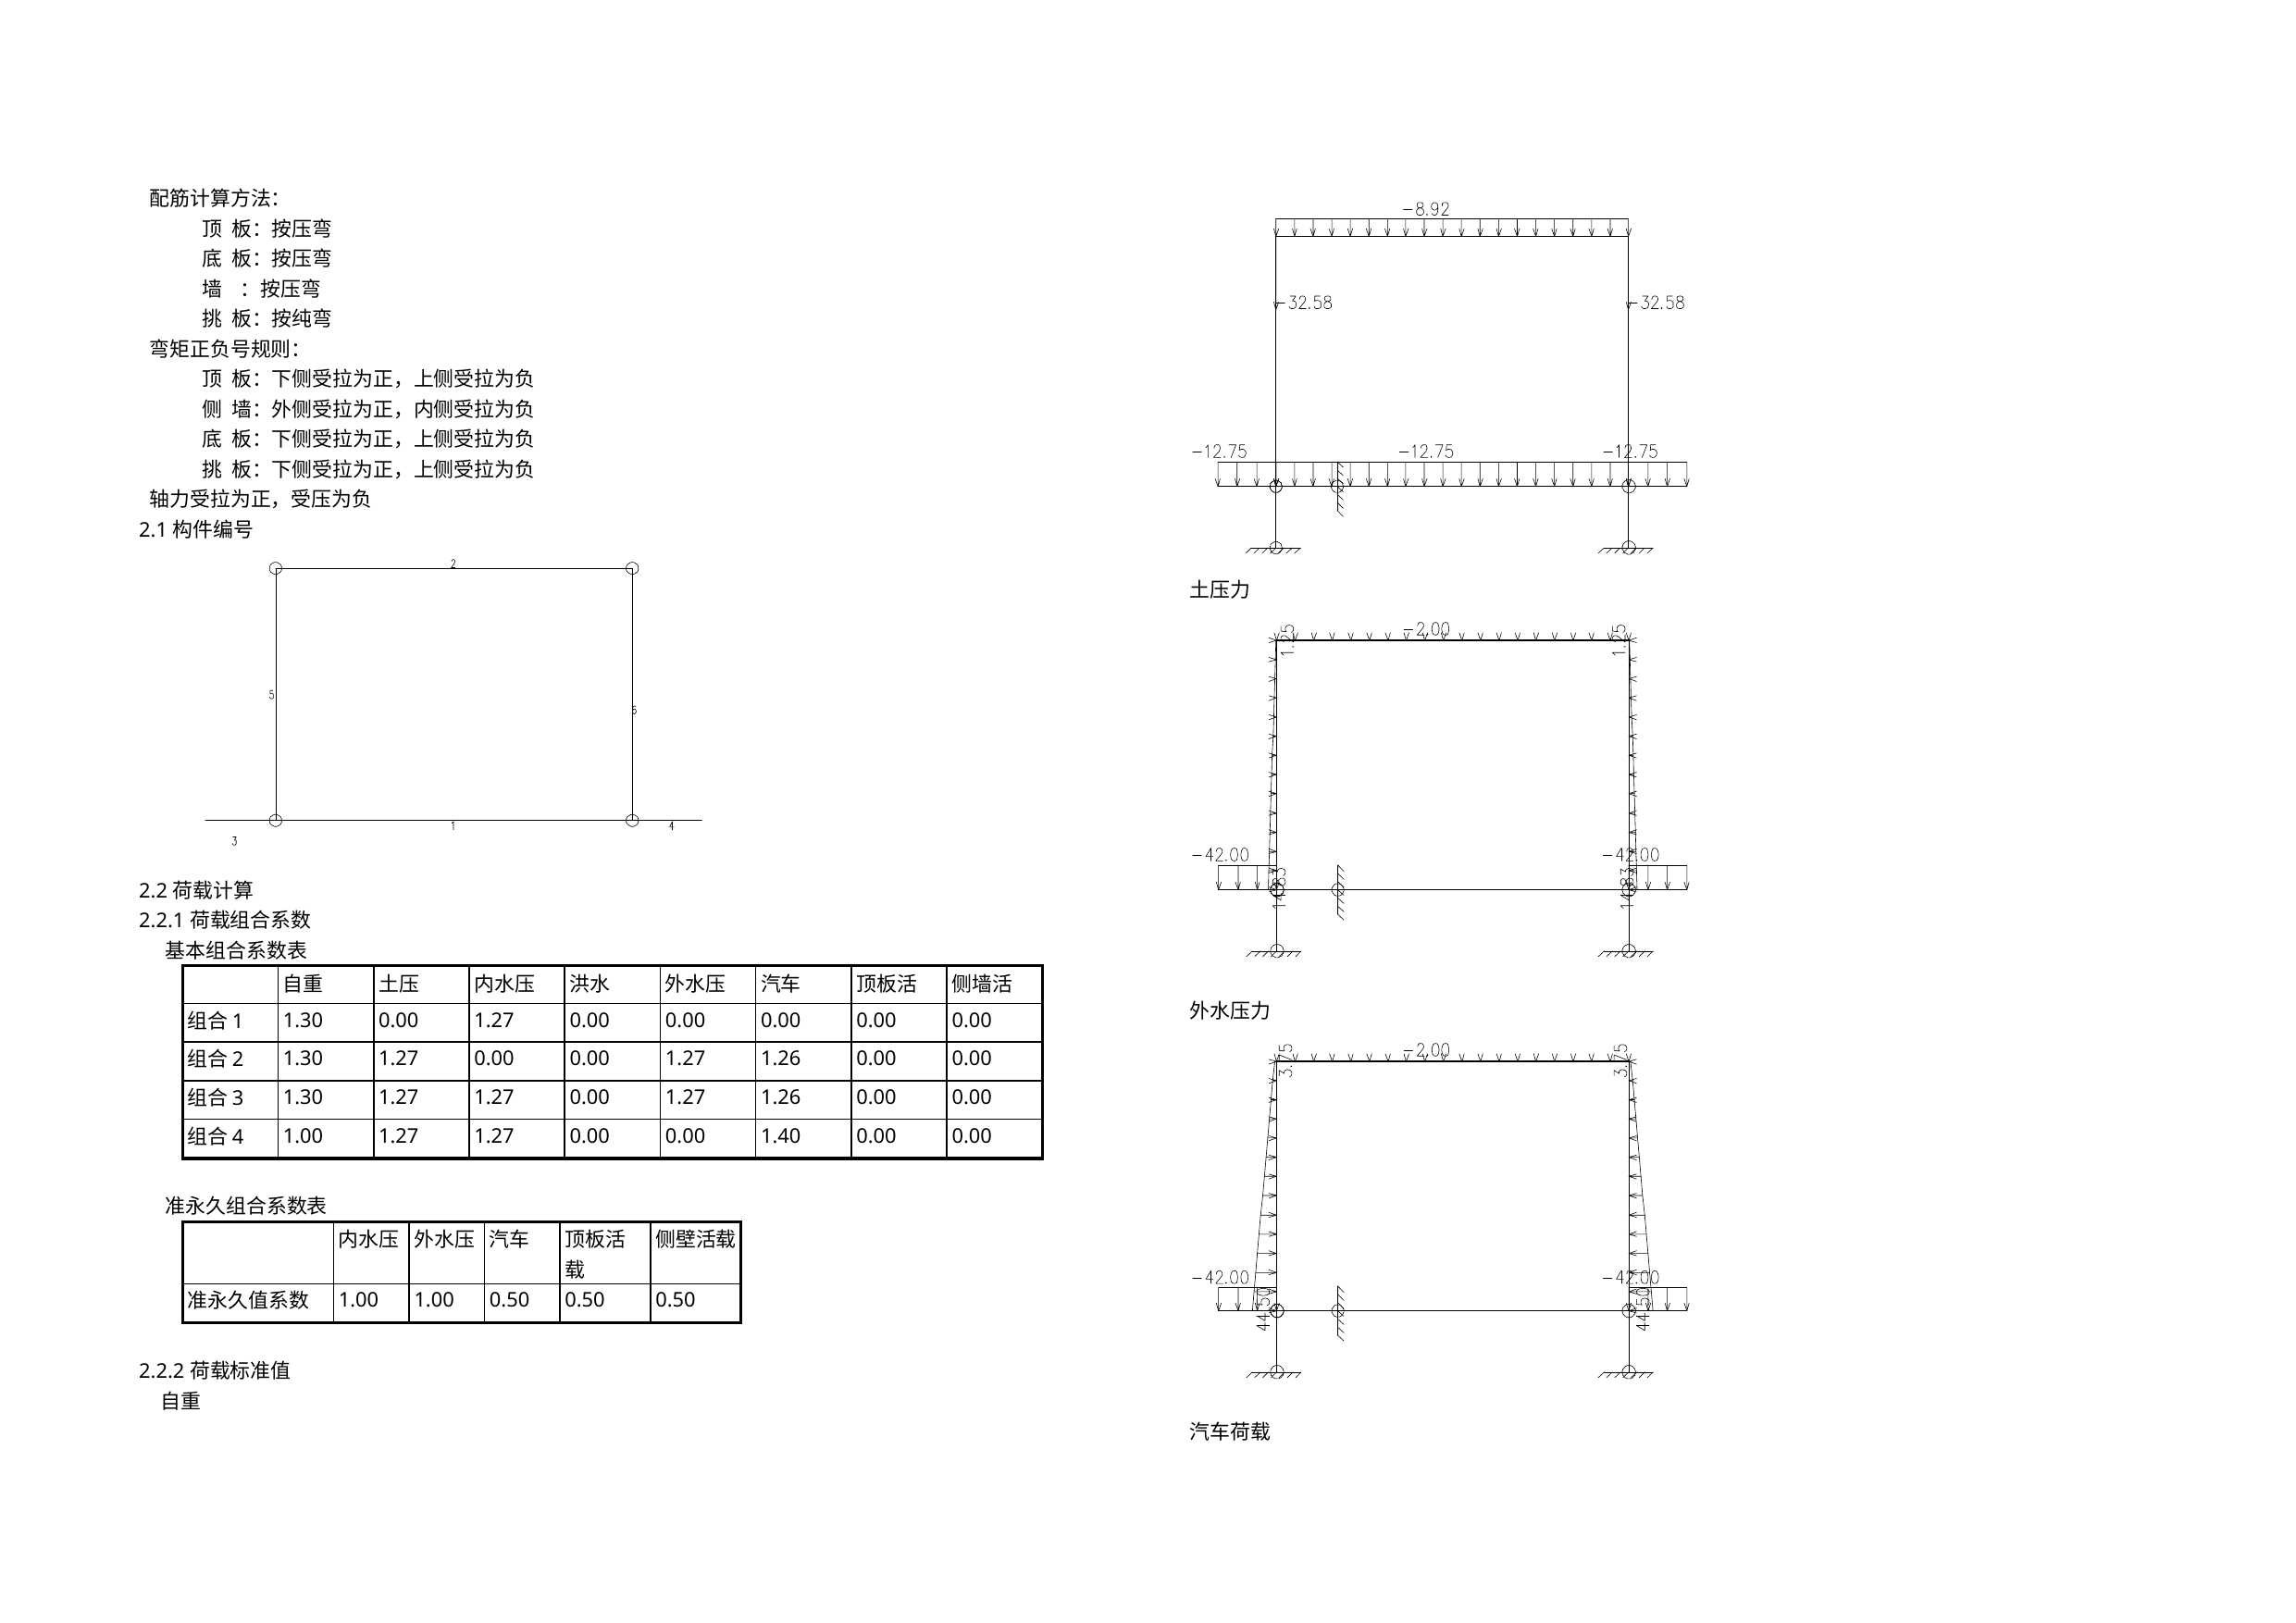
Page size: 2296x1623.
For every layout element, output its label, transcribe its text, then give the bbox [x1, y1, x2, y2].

table_cell 1.27 [470, 1120, 564, 1157]
text 顶 板：按压弯 [139, 212, 1127, 242]
table_cell 0.00 [852, 1120, 946, 1157]
table_cell 0.00 [852, 1043, 946, 1080]
table_cell 1.26 [756, 1043, 850, 1080]
table_cell 0.00 [565, 1120, 660, 1157]
table_cell 0.00 [661, 1120, 755, 1157]
table_header [184, 1223, 333, 1283]
text 土压力 [1168, 573, 2156, 603]
table_cell 1.00 [410, 1284, 484, 1321]
table_cell 1.27 [375, 1043, 468, 1080]
table_cell 0.50 [485, 1284, 559, 1321]
table_header 内水压 [470, 967, 564, 1003]
text 2.2.2 荷载标准值 [139, 1355, 1127, 1384]
table_header 自重 [279, 967, 373, 1003]
text 汽车荷载 [1168, 1415, 2156, 1445]
text 侧 墙：外侧受拉为正，内侧受拉为负 [139, 392, 1127, 423]
table_header 顶板活 [852, 967, 946, 1003]
table_header 洪水 [565, 967, 660, 1003]
table_cell 0.00 [565, 1082, 660, 1119]
table_header 外水压 [661, 967, 755, 1003]
table_cell 0.50 [652, 1284, 739, 1321]
text 挑 板：按纯弯 [139, 303, 1127, 332]
table_cell 1.27 [375, 1120, 468, 1157]
table_cell 组合3 [184, 1082, 278, 1119]
table_cell 0.00 [948, 1082, 1041, 1119]
table_header 内水压 [334, 1223, 408, 1283]
table_header [184, 967, 278, 1003]
table_cell 1.30 [279, 1004, 373, 1041]
table_cell 0.00 [852, 1082, 946, 1119]
table_cell 0.00 [948, 1004, 1041, 1041]
table_cell 组合1 [184, 1004, 278, 1041]
table_header 侧壁活载 [652, 1223, 739, 1283]
table_header 外水压 [410, 1223, 484, 1283]
text 底 板：按压弯 [139, 242, 1127, 272]
table_cell 1.27 [375, 1082, 468, 1119]
table_header 汽车 [485, 1223, 559, 1283]
table_cell 0.00 [756, 1004, 850, 1041]
text 2.2 荷载计算 [139, 873, 1127, 904]
table_cell 1.27 [470, 1082, 564, 1119]
text 弯矩正负号规则： [139, 332, 1127, 363]
table_header 侧墙活 [948, 967, 1041, 1003]
table_cell 0.50 [561, 1284, 650, 1321]
table_cell 0.00 [948, 1120, 1041, 1157]
text 自重 [139, 1384, 1127, 1415]
text 顶 板：下侧受拉为正，上侧受拉为负 [139, 363, 1127, 392]
table_cell 0.00 [661, 1004, 755, 1041]
table_cell 1.27 [661, 1082, 755, 1119]
text 底 板：下侧受拉为正，上侧受拉为负 [139, 423, 1127, 452]
table_cell 1.00 [279, 1120, 373, 1157]
text 2.2.1 荷载组合系数 [139, 904, 1127, 934]
table_cell 1.00 [334, 1284, 408, 1321]
table_header 汽车 [756, 967, 850, 1003]
text 基本组合系数表 [139, 934, 1127, 964]
text 2.1 构件编号 [139, 513, 1127, 543]
table_cell 1.27 [661, 1043, 755, 1080]
text 配筋计算方法： [139, 182, 1127, 212]
table_cell 0.00 [375, 1004, 468, 1041]
table_cell 0.00 [852, 1004, 946, 1041]
table_cell 0.00 [948, 1043, 1041, 1080]
text 外水压力 [1168, 994, 2156, 1024]
table_header 土压 [375, 967, 468, 1003]
text 挑 板：下侧受拉为正，上侧受拉为负 [139, 452, 1127, 483]
text 墙 ：按压弯 [139, 272, 1127, 303]
table_cell 准永久值系数 [184, 1284, 333, 1321]
table_cell 组合4 [184, 1120, 278, 1157]
text 准永久组合系数表 [139, 1190, 1127, 1220]
table_cell 0.00 [470, 1043, 564, 1080]
text 轴力受拉为正，受压为负 [139, 483, 1127, 513]
table_cell 1.26 [756, 1082, 850, 1119]
table_cell 1.30 [279, 1043, 373, 1080]
table_cell 0.00 [565, 1004, 660, 1041]
table_cell 1.27 [470, 1004, 564, 1041]
table_cell 1.40 [756, 1120, 850, 1157]
table_cell 组合2 [184, 1043, 278, 1080]
table_cell 1.30 [279, 1082, 373, 1119]
table_header 顶板活载 [561, 1223, 650, 1283]
table_cell 0.00 [565, 1043, 660, 1080]
